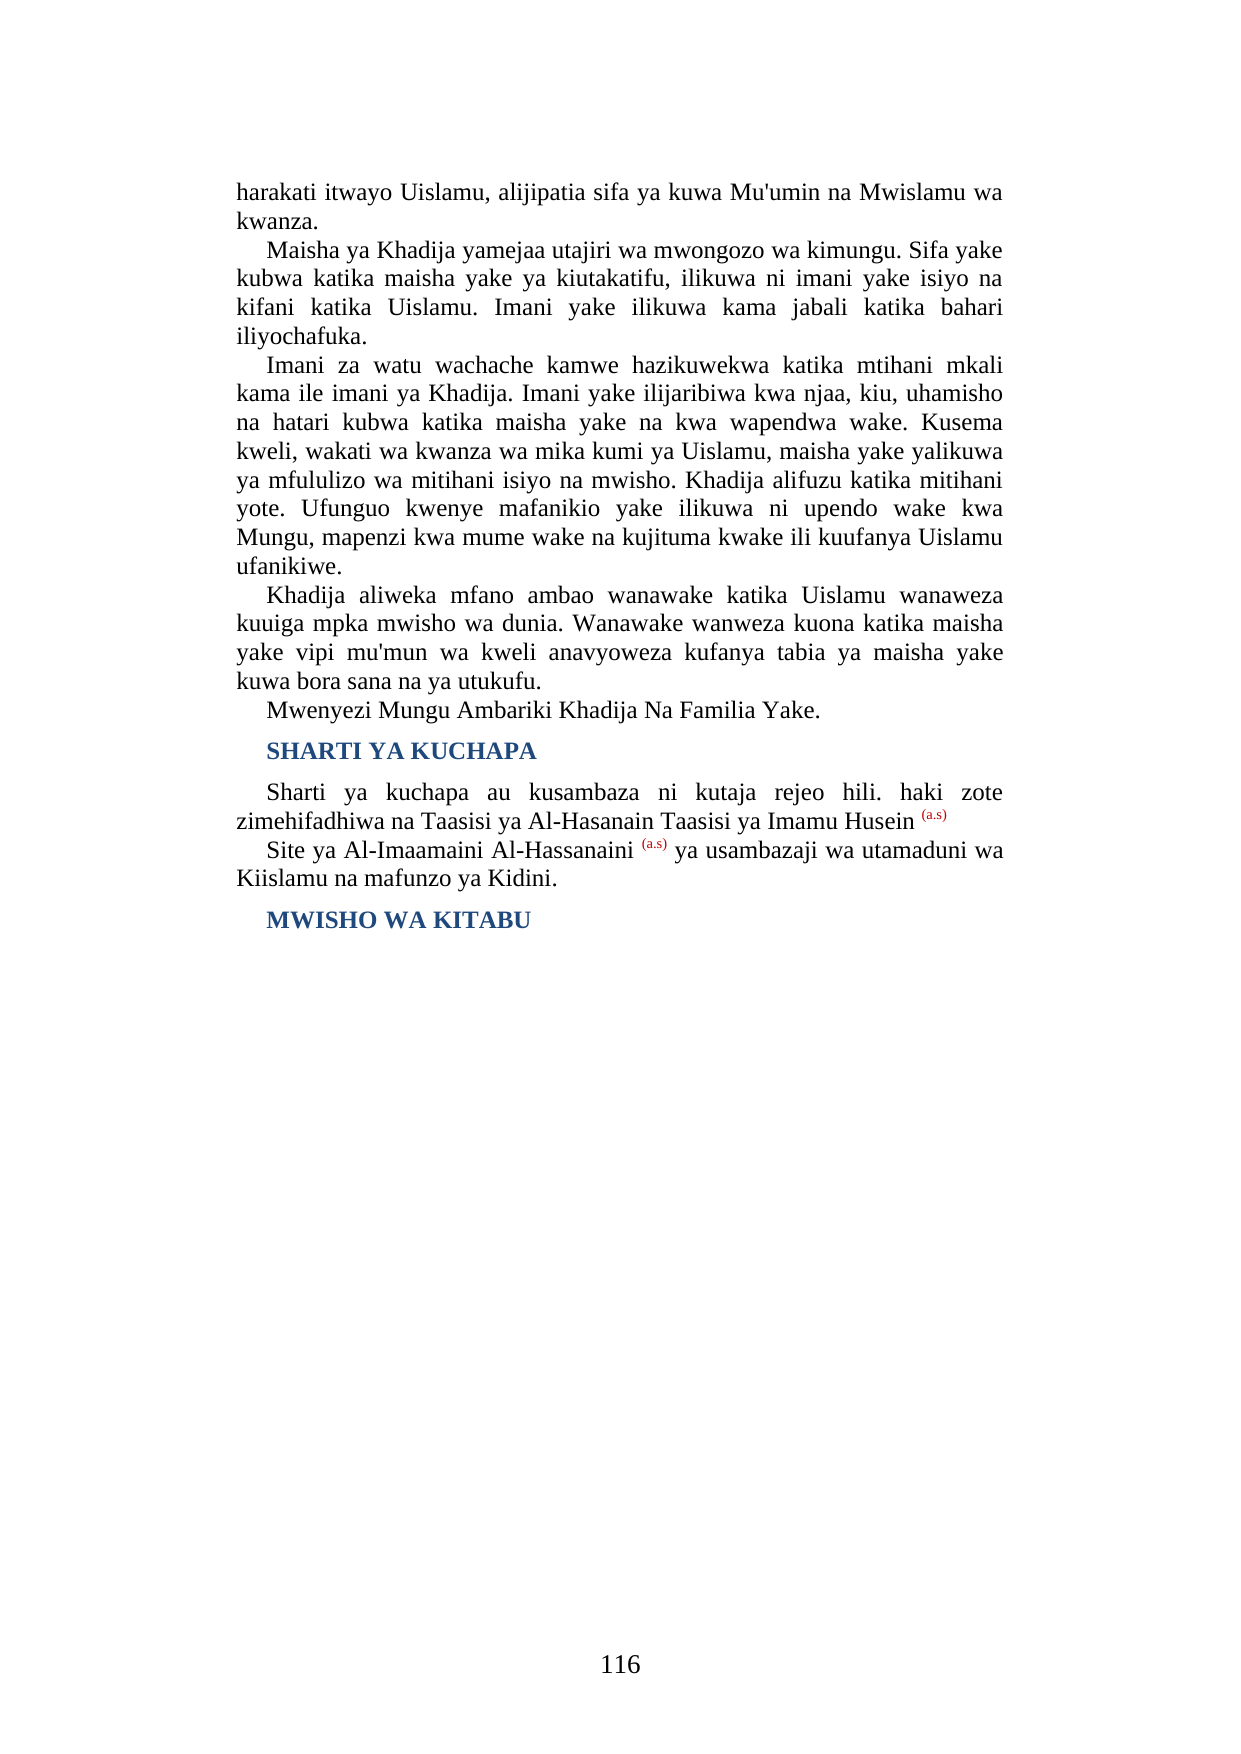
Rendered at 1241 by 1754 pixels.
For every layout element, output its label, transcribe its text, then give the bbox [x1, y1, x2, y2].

subtitle MWISHO WA KITABU [236, 905, 1004, 933]
text Mwenyezi Mungu Ambariki Khadija Na Familia Yake. [236, 695, 1004, 723]
text Khadija aliweka mfano ambao wanawake katika Uislamu wanaweza kuuiga mpka mwisho wa dunia. Wanawake wanweza kuona katika maisha yake vipi mu'mun wa kweli anavyoweza kufanya tabia ya maisha yake kuwa bora sana na ya utukufu. [236, 580, 1004, 695]
text Sharti ya kuchapa au kusambaza ni kutaja rejeo hili. haki zote zimehifadhiwa na Taasisi ya Al-Hasanain Taasisi ya Imamu Husein (a.s) [236, 777, 1004, 835]
text Imani za watu wachache kamwe hazikuwekwa katika mtihani mkali kama ile imani ya Khadija. Imani yake ilijaribiwa kwa njaa, kiu, uhamisho na hatari kubwa katika maisha yake na kwa wapendwa wake. Kusema kweli, wakati wa kwanza wa mika kumi ya Uislamu, maisha yake yalikuwa ya mfululizo wa mitihani isiyo na mwisho. Khadija alifuzu katika mitihani yote. Ufunguo kwenye mafanikio yake ilikuwa ni upendo wake kwa Mungu, mapenzi kwa mume wake na kujituma kwake ili kuufanya Uislamu ufanikiwe. [236, 350, 1004, 580]
text Site ya Al-Imaamaini Al-Hassanaini (a.s) ya usambazaji wa utamaduni wa Kiislamu na mafunzo ya Kidini. [236, 835, 1004, 892]
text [236, 177, 1004, 235]
text Maisha ya Khadija yamejaa utajiri wa mwongozo wa kimungu. Sifa yake kubwa katika maisha yake ya kiutakatifu, ilikuwa ni imani yake isiyo na kifani katika Uislamu. Imani yake ilikuwa kama jabali katika bahari iliyochafuka. [236, 235, 1004, 350]
subtitle SHARTI YA KUCHAPA [236, 736, 1004, 765]
